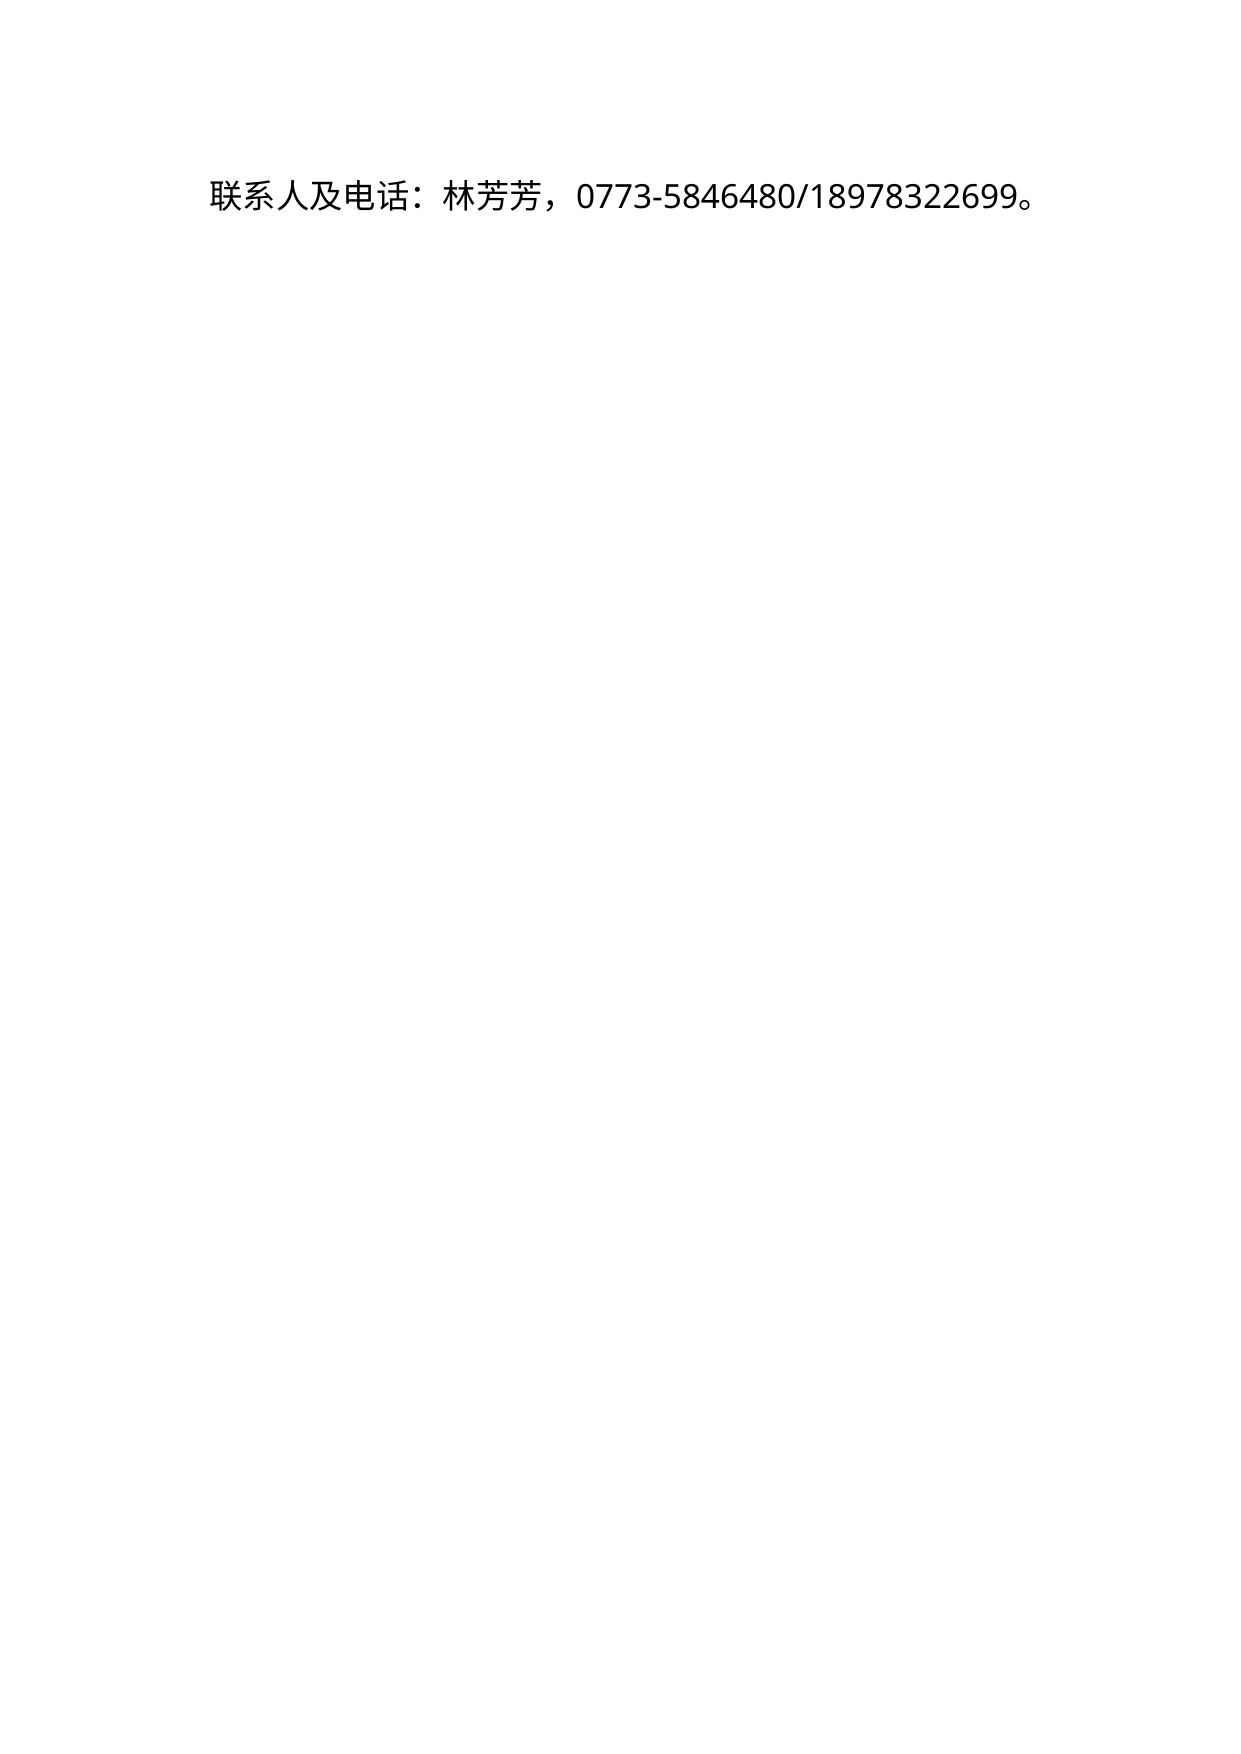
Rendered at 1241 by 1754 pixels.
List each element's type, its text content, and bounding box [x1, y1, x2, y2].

text 联系人及电话：林芳芳，0773-5846480/18978322699。 [165, 162, 1075, 227]
